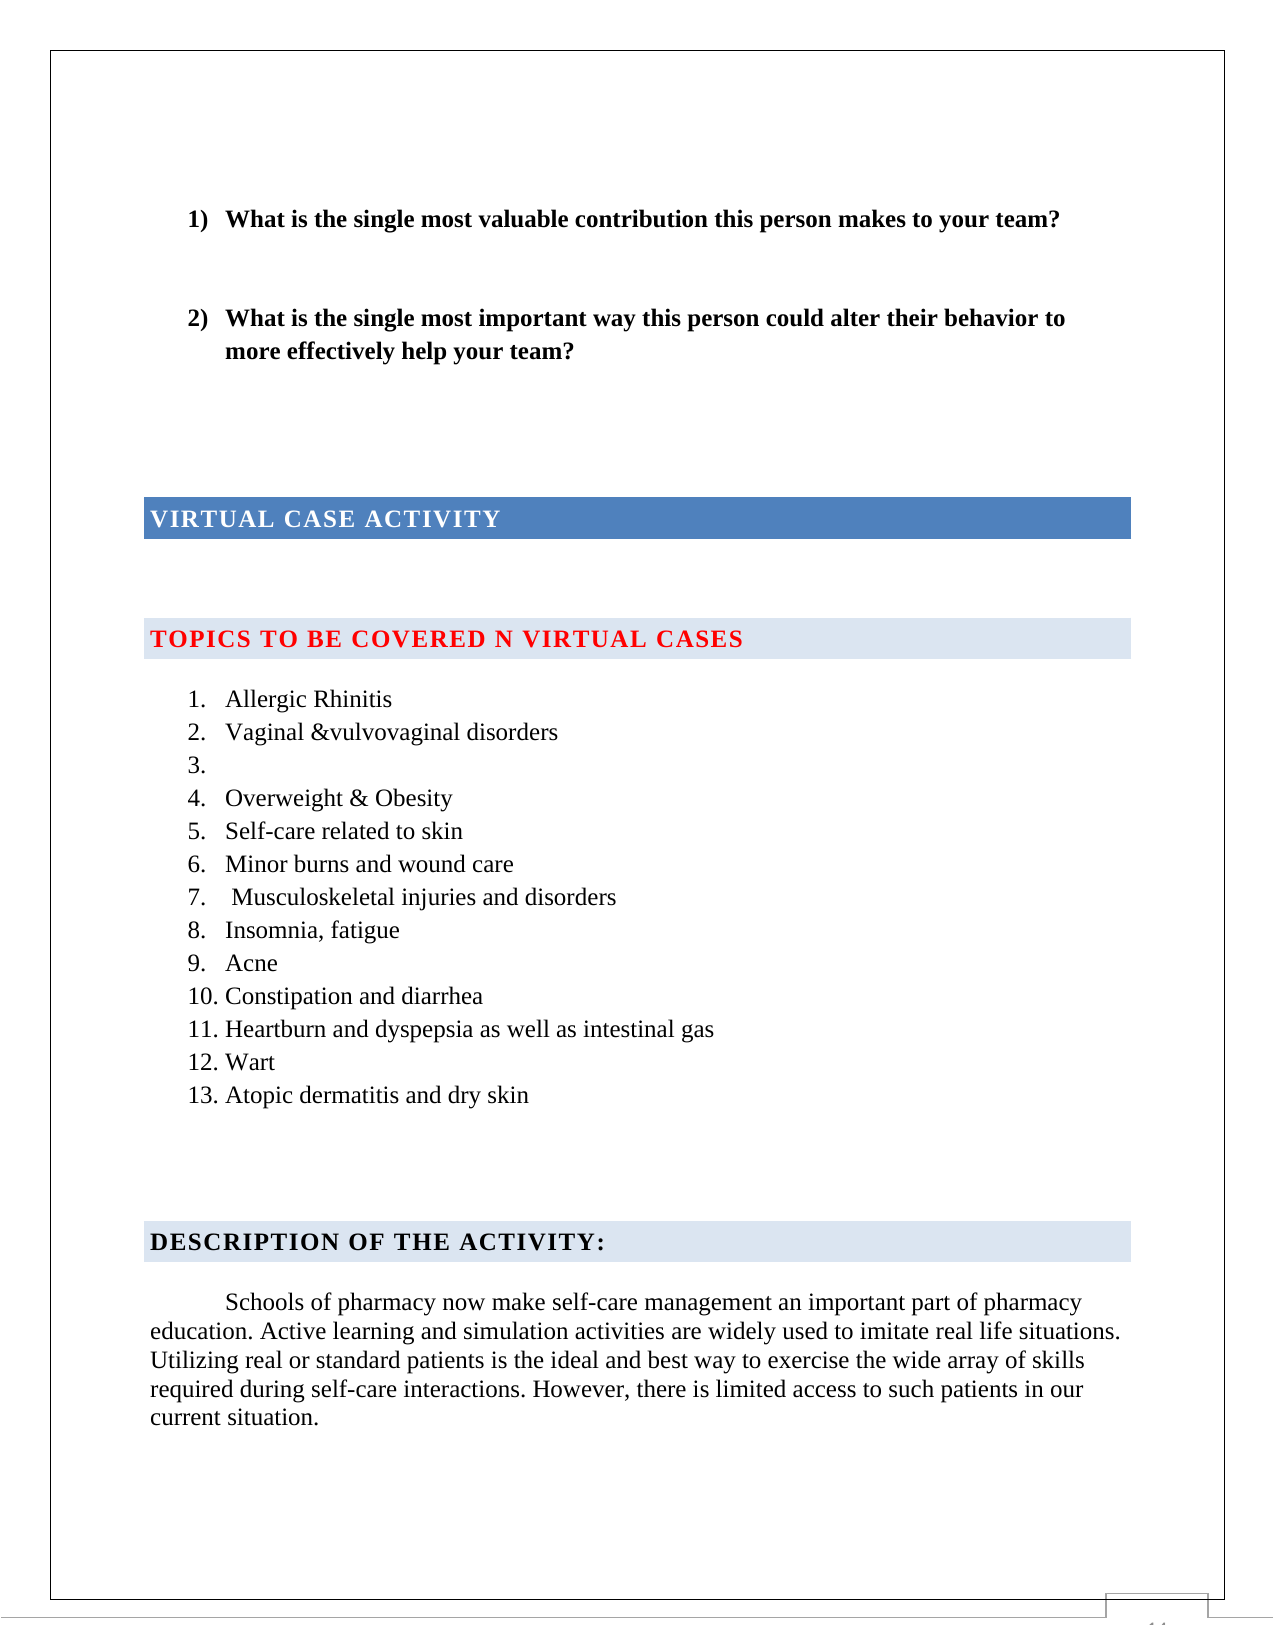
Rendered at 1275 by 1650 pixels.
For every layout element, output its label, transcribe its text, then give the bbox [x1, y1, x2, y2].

list Wart [187, 1047, 1125, 1076]
list Heartburn and dyspepsia as well as intestinal gas [187, 1014, 1125, 1043]
list Self-care related to skin [187, 816, 1125, 845]
list What is the single most valuable contribution this person makes to your team? [187, 204, 1125, 233]
subtitle Description of the activity: [150, 1227, 1125, 1256]
list Constipation and diarrhea [187, 981, 1125, 1010]
list Acne [187, 948, 1125, 977]
list Musculoskeletal injuries and disorders [187, 882, 1125, 911]
list Atopic dermatitis and dry skin [187, 1080, 1125, 1109]
list Vaginal &vulvovaginal disorders [187, 717, 1125, 746]
subtitle Virtual Case Activity [150, 504, 1125, 532]
list Overweight & Obesity [187, 783, 1125, 812]
list Allergic Rhinitis [187, 684, 1125, 713]
list Insomnia, fatigue [187, 915, 1125, 944]
text Schools of pharmacy now make self-care management an important part of pharmacy education. Active learning and simulation activities are widely used to imitate real life situations. Utilizing real or standard patients is the ideal and best way to exercise the wide array of skills required during self-care interactions. However, there is limited access to such patients in our current situation. [150, 1287, 1125, 1431]
subtitle Topics to be covered n Virtual Cases [150, 624, 1125, 653]
list What is the single most important way this person could alter their behavior to more effectively help your team? [187, 303, 1125, 365]
list Minor burns and wound care [187, 849, 1125, 878]
